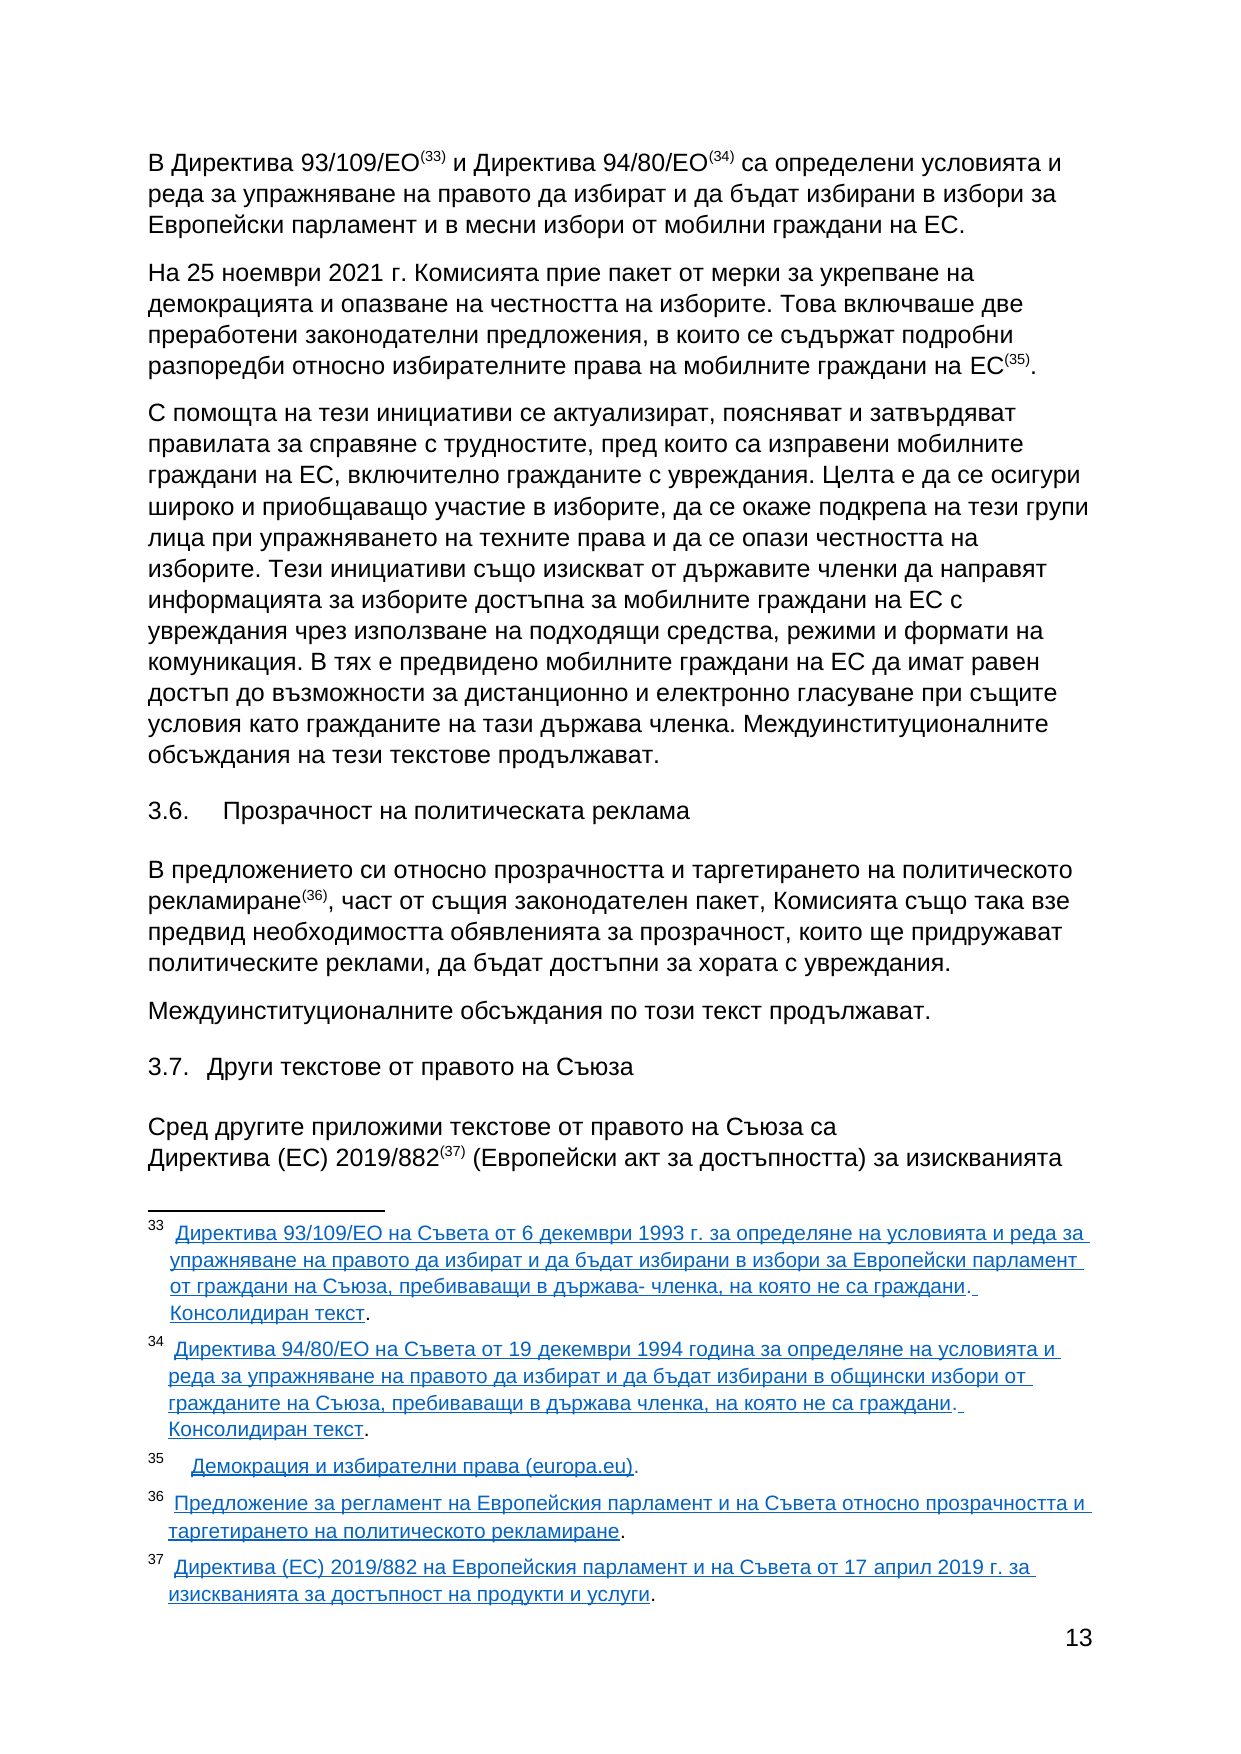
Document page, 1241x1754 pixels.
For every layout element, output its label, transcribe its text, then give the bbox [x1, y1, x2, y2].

text В Директива 93/109/ЕО() и Директива 94/80/ЕО() са определени условията и реда за упражняване на правото да избират и да бъдат избирани в избори за Европейски парламент и в месни избори от мобилни граждани на ЕС. [148, 148, 1092, 238]
subtitle Други текстове от правото на Съюза [148, 1052, 1092, 1081]
subtitle Прозрачност на политическата реклама [148, 796, 1092, 824]
text В предложението си относно прозрачността и таргетирането на политическото рекламиране(), част от същия законодателен пакет, Комисията също така взе предвид необходимостта обявленията за прозрачност, които ще придружават политическите реклами, да бъдат достъпни за хората с увреждания. [148, 855, 1092, 977]
text С помощта на тези инициативи се актуализират, поясняват и затвърдяват правилата за справяне с трудностите, пред които са изправени мобилните граждани на ЕС, включително гражданите с увреждания. Целта е да се осигури широко и приобщаващо участие в изборите, да се окаже подкрепа на тези групи лица при упражняването на техните права и да се опази честността на изборите. Тези инициативи също изискват от държавите членки да направят информацията за изборите достъпна за мобилните граждани на ЕС с увреждания чрез използване на подходящи средства, режими и формати на комуникация. В тях е предвидено мобилните граждани на ЕС да имат равен достъп до възможности за дистанционно и електронно гласуване при същите условия като гражданите на тази държава членка. Междуинституционалните обсъждания на тези текстове продължават. [148, 398, 1092, 768]
text Сред другите приложими текстове от правото на Съюза са Директива (ЕС) 2019/882() (Европейски акт за достъпността) за изискванията за достъпност на продукти и услуги, Директиви 2014/24/ЕС() и 2014/25/ЕС() на Европейския парламент и на Съвета за обществените поръчки, Директива (ЕС) 2016/2102() (Директива за достъпност на уебсайтовете) и Директива 2010/13/ЕС() (Директива за аудиовизуалните медийни услуги). [148, 1112, 1092, 1171]
text На 25 ноември 2021 г. Комисията прие пакет от мерки за укрепване на демокрацията и опазване на честността на изборите. Това включваше две преработени законодателни предложения, в които се съдържат подробни разпоредби относно избирателните права на мобилните граждани на ЕС(). [148, 257, 1092, 379]
text Междуинституционалните обсъждания по този текст продължават. [148, 996, 1092, 1025]
